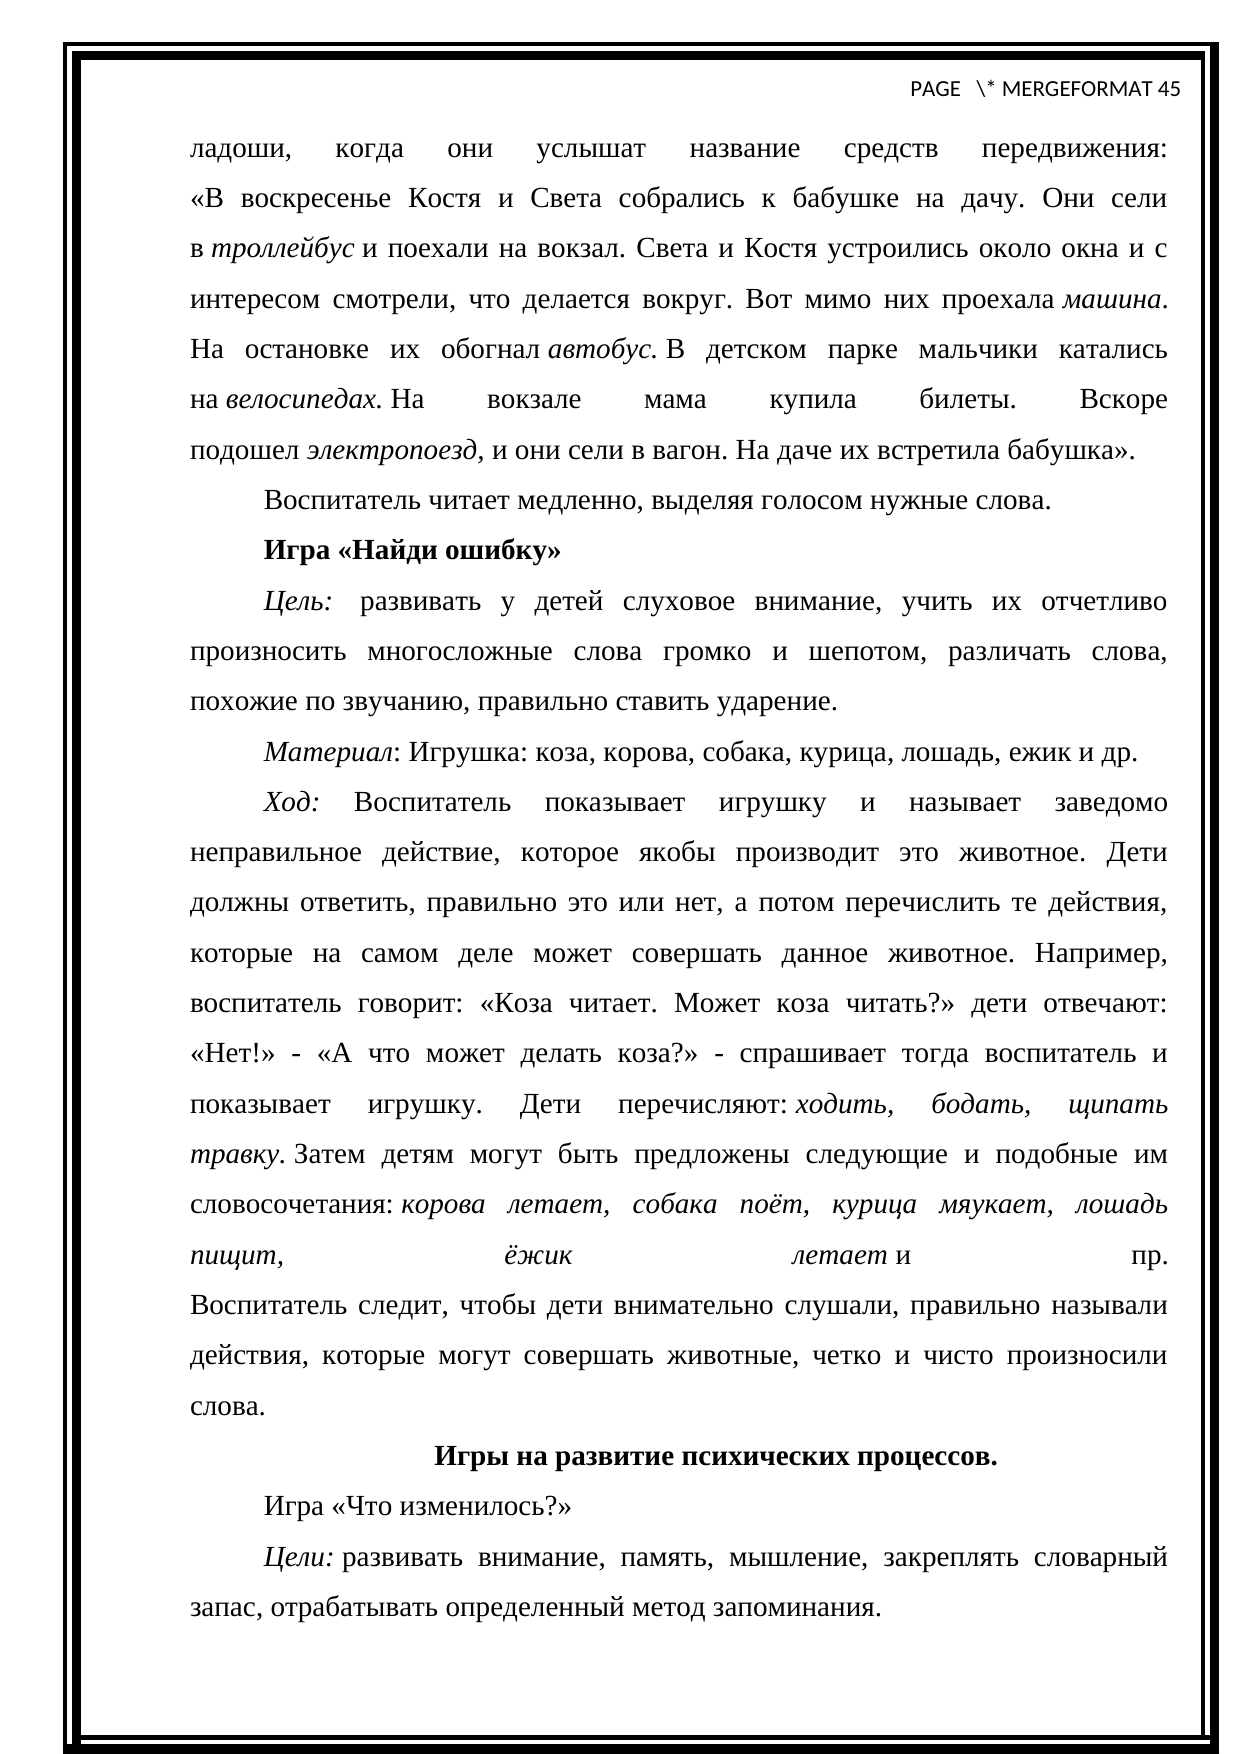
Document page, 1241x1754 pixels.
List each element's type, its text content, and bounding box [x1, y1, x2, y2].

text Цель: развивать у детей слуховое внимание, учить их отчетливо произносить многосложные слова громко и шепотом, различать слова, похожие по звучанию, правильно ставить ударение. [190, 583, 1169, 717]
text Ход: Воспитатель показывает игрушку и называет заведомо неправильное действие, которое якобы производит это животное. Дети должны ответить, правильно это или нет, а потом перечислить те действия, которые на самом деле может совершать данное животное. Например, воспитатель говорит: «Коза читает. Может коза читать?» дети отвечают: «Нет!» - «А что может делать коза?» - спрашивает тогда воспитатель и показывает игрушку. Дети перечисляют: ходить, бодать, щипать травку. Затем детям могут быть предложены следующие и подобные им словосочетания: корова летает, собака поёт, курица мяукает, лошадь пищит, ёжик летает и пр. Воспитатель следит, чтобы дети внимательно слушали, правильно называли действия, которые могут совершать животные, четко и чисто произносили слова. [190, 784, 1169, 1421]
text Игра «Что изменилось?» [190, 1488, 1169, 1522]
text Игра «Найди ошибку» [190, 532, 1169, 566]
text Воспитатель читает медленно, выделяя голосом нужные слова. [190, 482, 1169, 516]
text Цели: развивать внимание, память, мышление, закреплять словарный запас, отрабатывать определенный метод запоминания. [190, 1539, 1169, 1622]
text Игры на развитие психических процессов. [190, 1438, 1169, 1472]
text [190, 130, 1169, 465]
text Материал: Игрушка: коза, корова, собака, курица, лошадь, ежик и др. [190, 734, 1169, 767]
